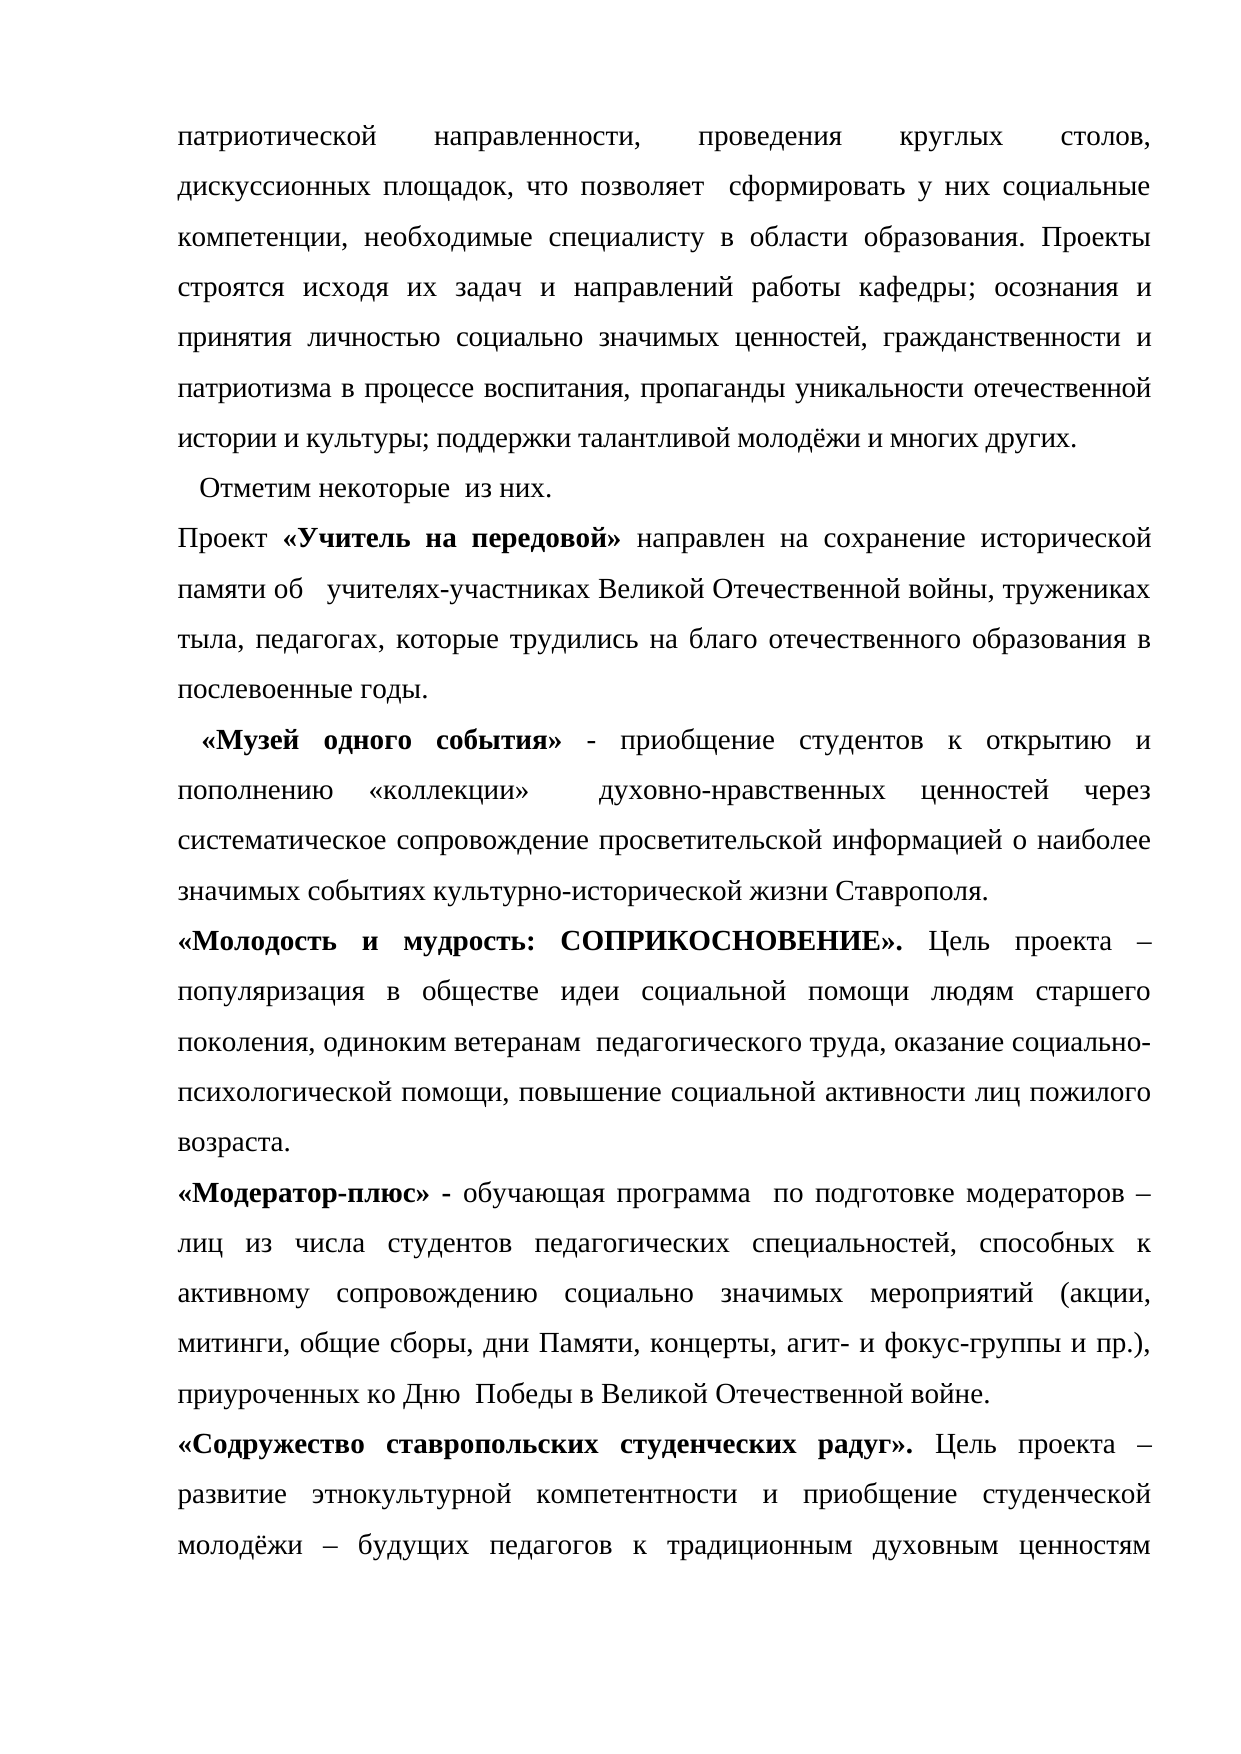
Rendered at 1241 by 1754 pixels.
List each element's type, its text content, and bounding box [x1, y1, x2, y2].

text «Музей одного события» - приобщение студентов к открытию и пополнению «коллекции» духовно-нравственных ценностей через систематическое сопровождение просветительской информацией о наиболее значимых событиях культурно-исторической жизни Ставрополя. [177, 722, 1152, 906]
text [177, 1426, 1152, 1560]
text Отметим некоторые из них. [177, 470, 1152, 504]
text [177, 118, 1152, 453]
text Проект «Учитель на передовой» направлен на сохранение исторической памяти об учителях-участниках Великой Отечественной войны, тружениках тыла, педагогах, которые трудились на благо отечественного образования в послевоенные годы. [177, 521, 1152, 705]
text «Молодость и мудрость: СОПРИКОСНОВЕНИЕ». Цель проекта – популяризация в обществе идеи социальной помощи людям старшего поколения, одиноким ветеранам педагогического труда, оказание социально-психологической помощи, повышение социальной активности лиц пожилого возраста. [177, 923, 1152, 1158]
text «Модератор-плюс» - обучающая программа по подготовке модераторов – лиц из числа студентов педагогических специальностей, способных к активному сопровождению социально значимых мероприятий (акции, митинги, общие сборы, дни Памяти, концерты, агит- и фокус-группы и пр.), приуроченных ко Дню Победы в Великой Отечественной войне. [177, 1175, 1152, 1409]
